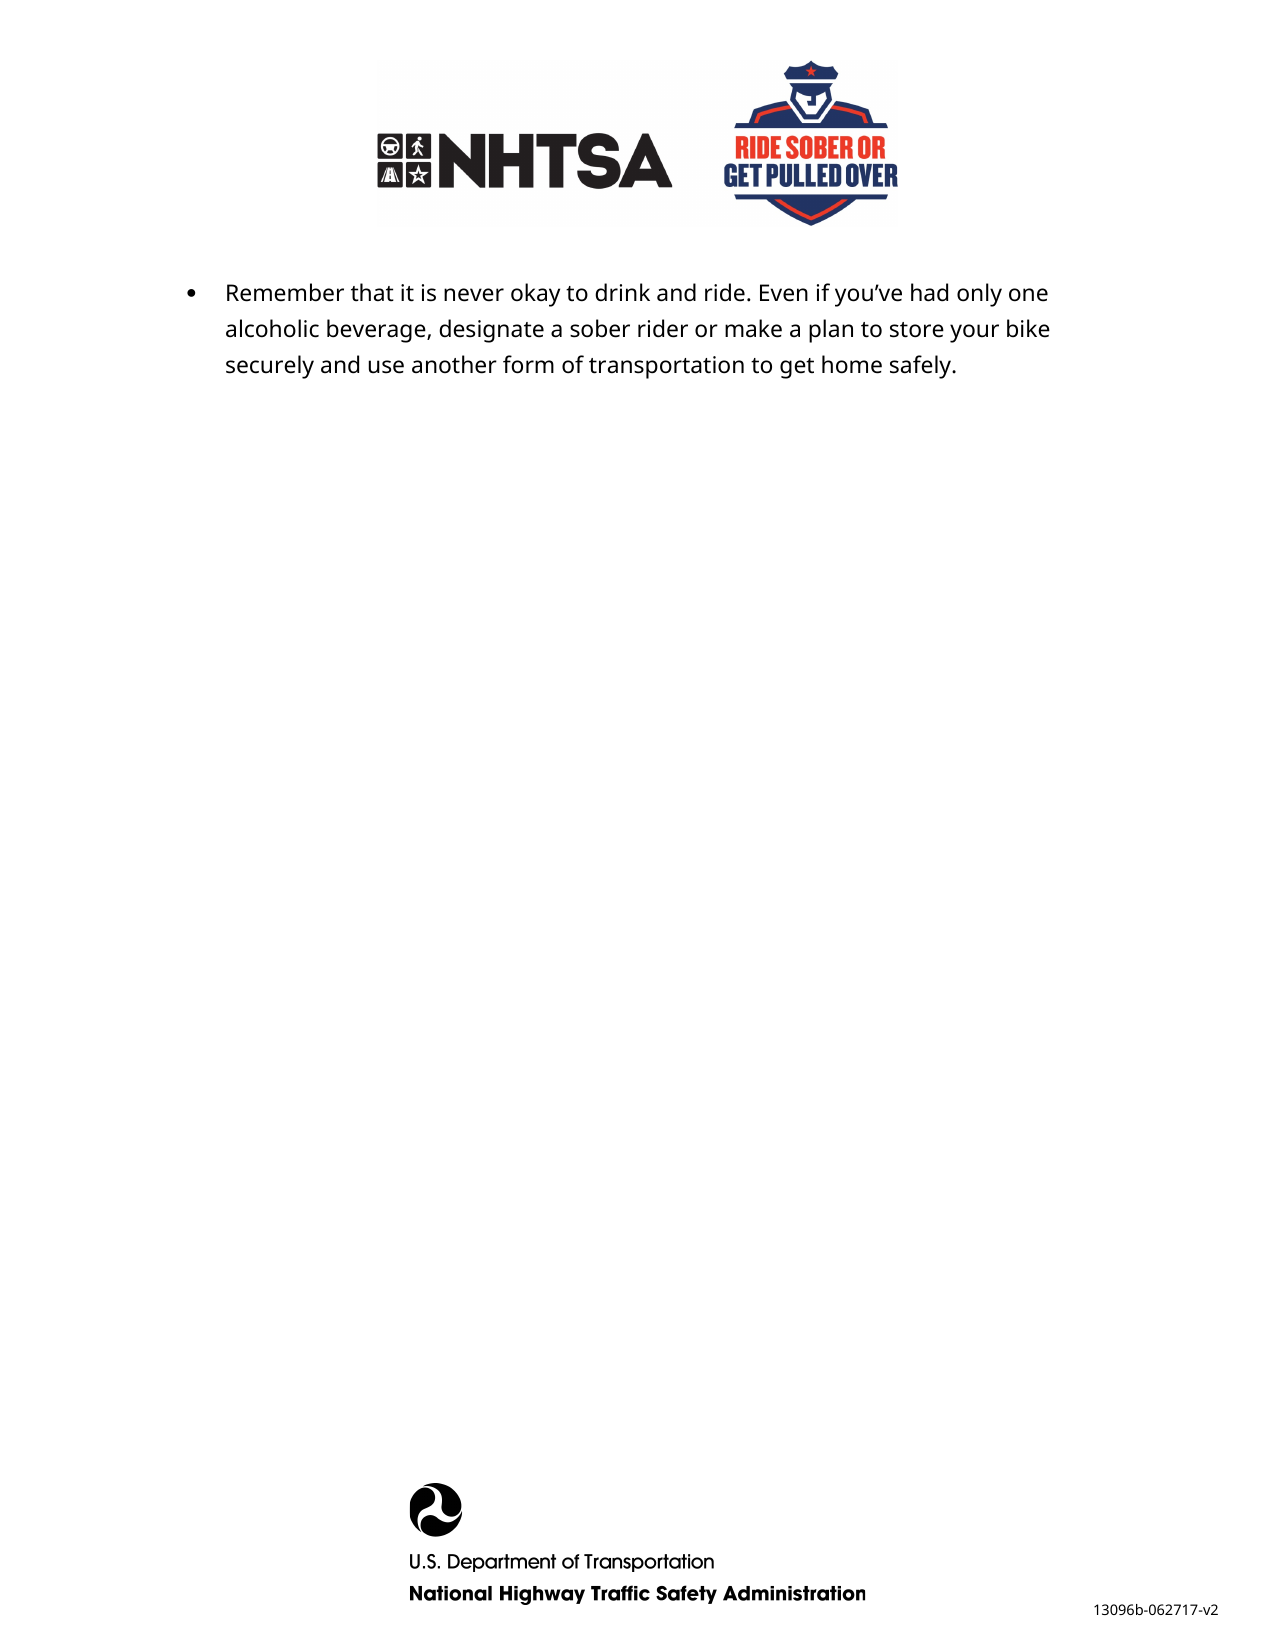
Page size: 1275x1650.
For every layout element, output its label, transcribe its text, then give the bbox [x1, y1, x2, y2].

picture [376, 60, 899, 227]
picture [409, 1483, 866, 1605]
list Remember that it is never okay to drink and ride. Even if you’ve had only one alcoholic beverage, designate a sober rider or make a plan to store your bike securely and use another form of transportation to get home safely. [187, 277, 1125, 380]
